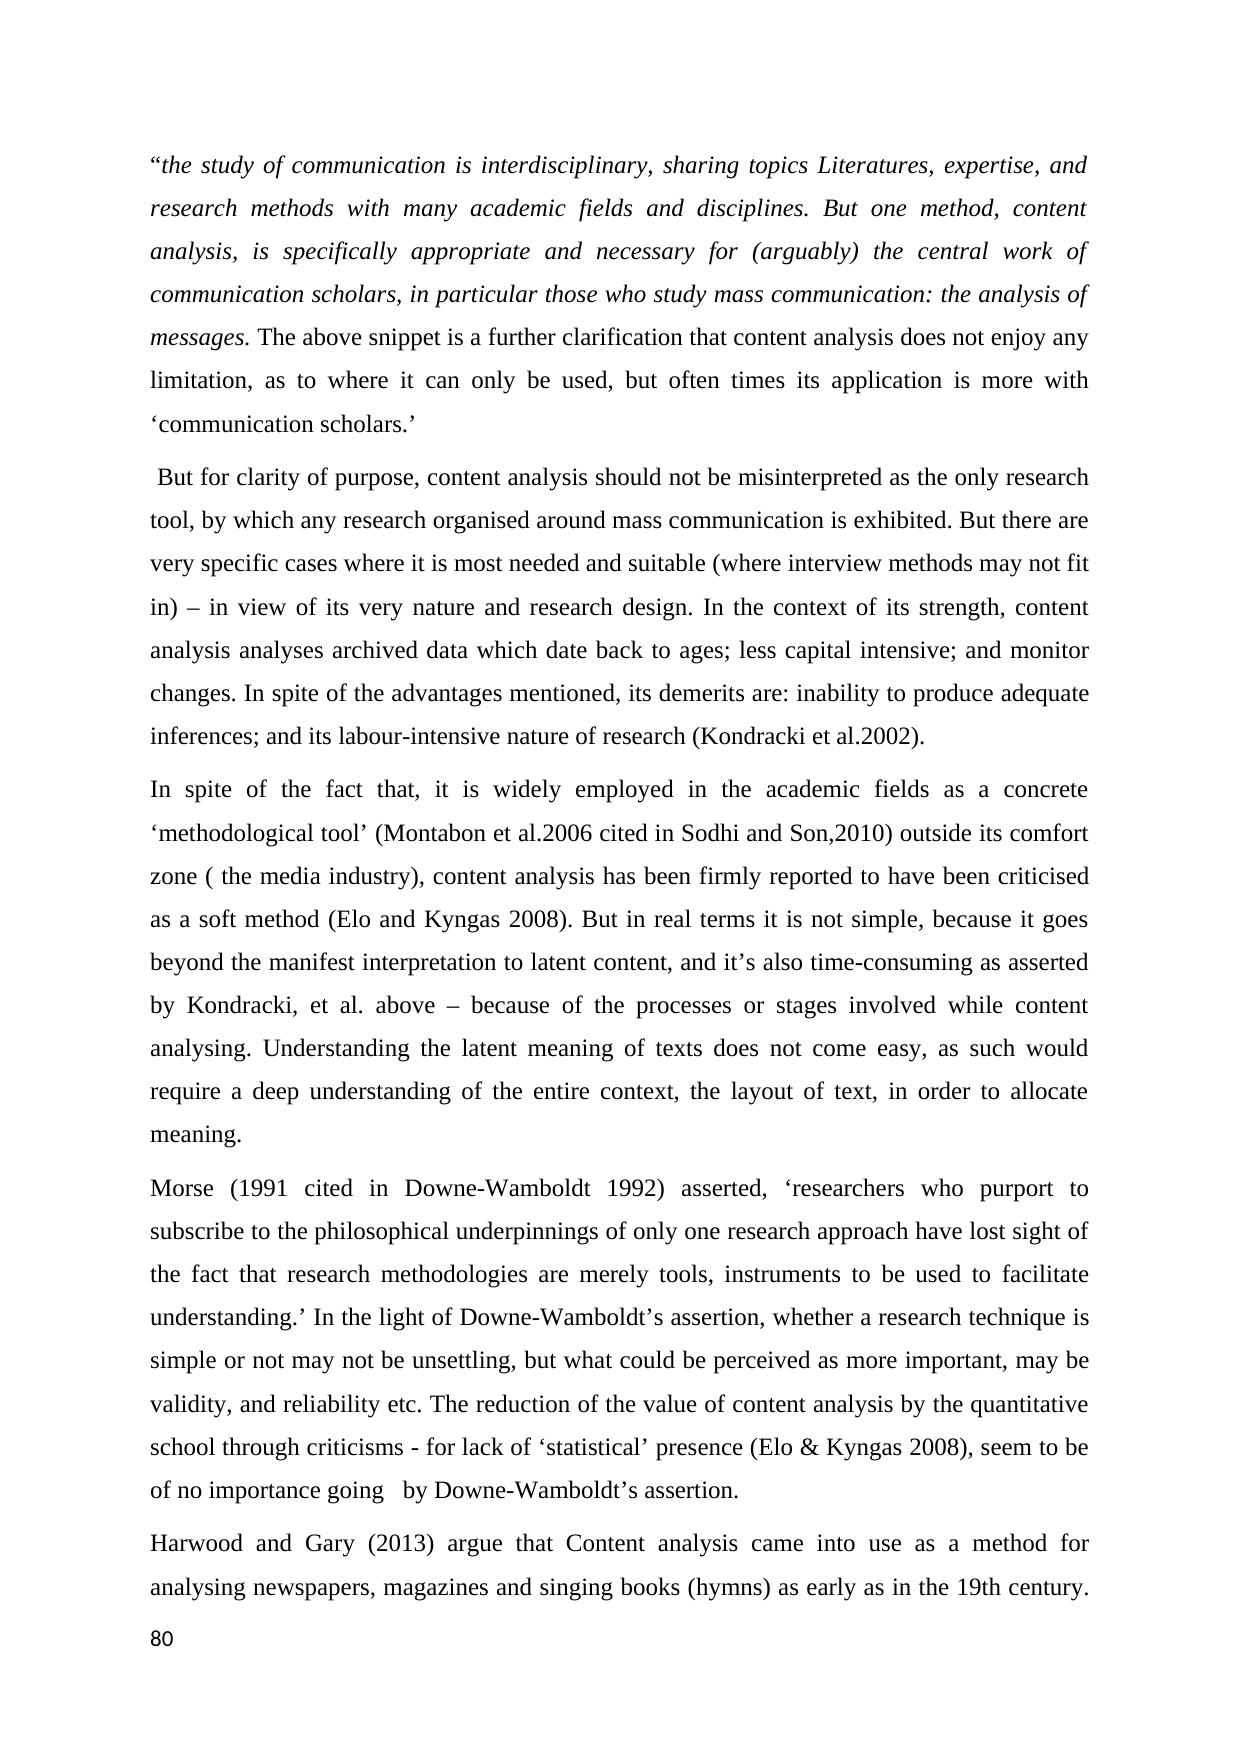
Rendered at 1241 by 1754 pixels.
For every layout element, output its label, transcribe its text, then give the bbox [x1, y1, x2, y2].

text In spite of the fact that, it is widely employed in the academic fields as a concrete ‘methodological tool’ (Montabon et al.2006 cited in Sodhi and Son,2010) outside its comfort zone ( the media industry), content analysis has been firmly reported to have been criticised as a soft method (Elo and Kyngas 2008). But in real terms it is not simple, because it goes beyond the manifest interpretation to latent content, and it’s also time-consuming as asserted by Kondracki, et al. above – because of the processes or stages involved while content analysing. Understanding the latent meaning of texts does not come easy, as such would require a deep understanding of the entire context, the layout of text, in order to allocate meaning. [150, 774, 1090, 1148]
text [150, 1528, 1090, 1600]
text But for clarity of purpose, content analysis should not be misinterpreted as the only research tool, by which any research organised around mass communication is exhibited. But there are very specific cases where it is most needed and suitable (where interview methods may not fit in) – in view of its very nature and research design. In the context of its strength, content analysis analyses archived data which date back to ages; less capital intensive; and monitor changes. In spite of the advantages mentioned, its demerits are: inability to produce adequate inferences; and its labour-intensive nature of research (Kondracki et al.2002). [150, 462, 1090, 750]
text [150, 150, 1090, 437]
text Morse (1991 cited in Downe-Wamboldt 1992) asserted, ‘researchers who purport to subscribe to the philosophical underpinnings of only one research approach have lost sight of the fact that research methodologies are merely tools, instruments to be used to facilitate understanding.’ In the light of Downe-Wamboldt’s assertion, whether a research technique is simple or not may not be unsettling, but what could be perceived as more important, may be validity, and reliability etc. The reduction of the value of content analysis by the quantitative school through criticisms - for lack of ‘statistical’ presence (Elo & Kyngas 2008), seem to be of no importance going by Downe-Wamboldt’s assertion. [150, 1173, 1090, 1504]
